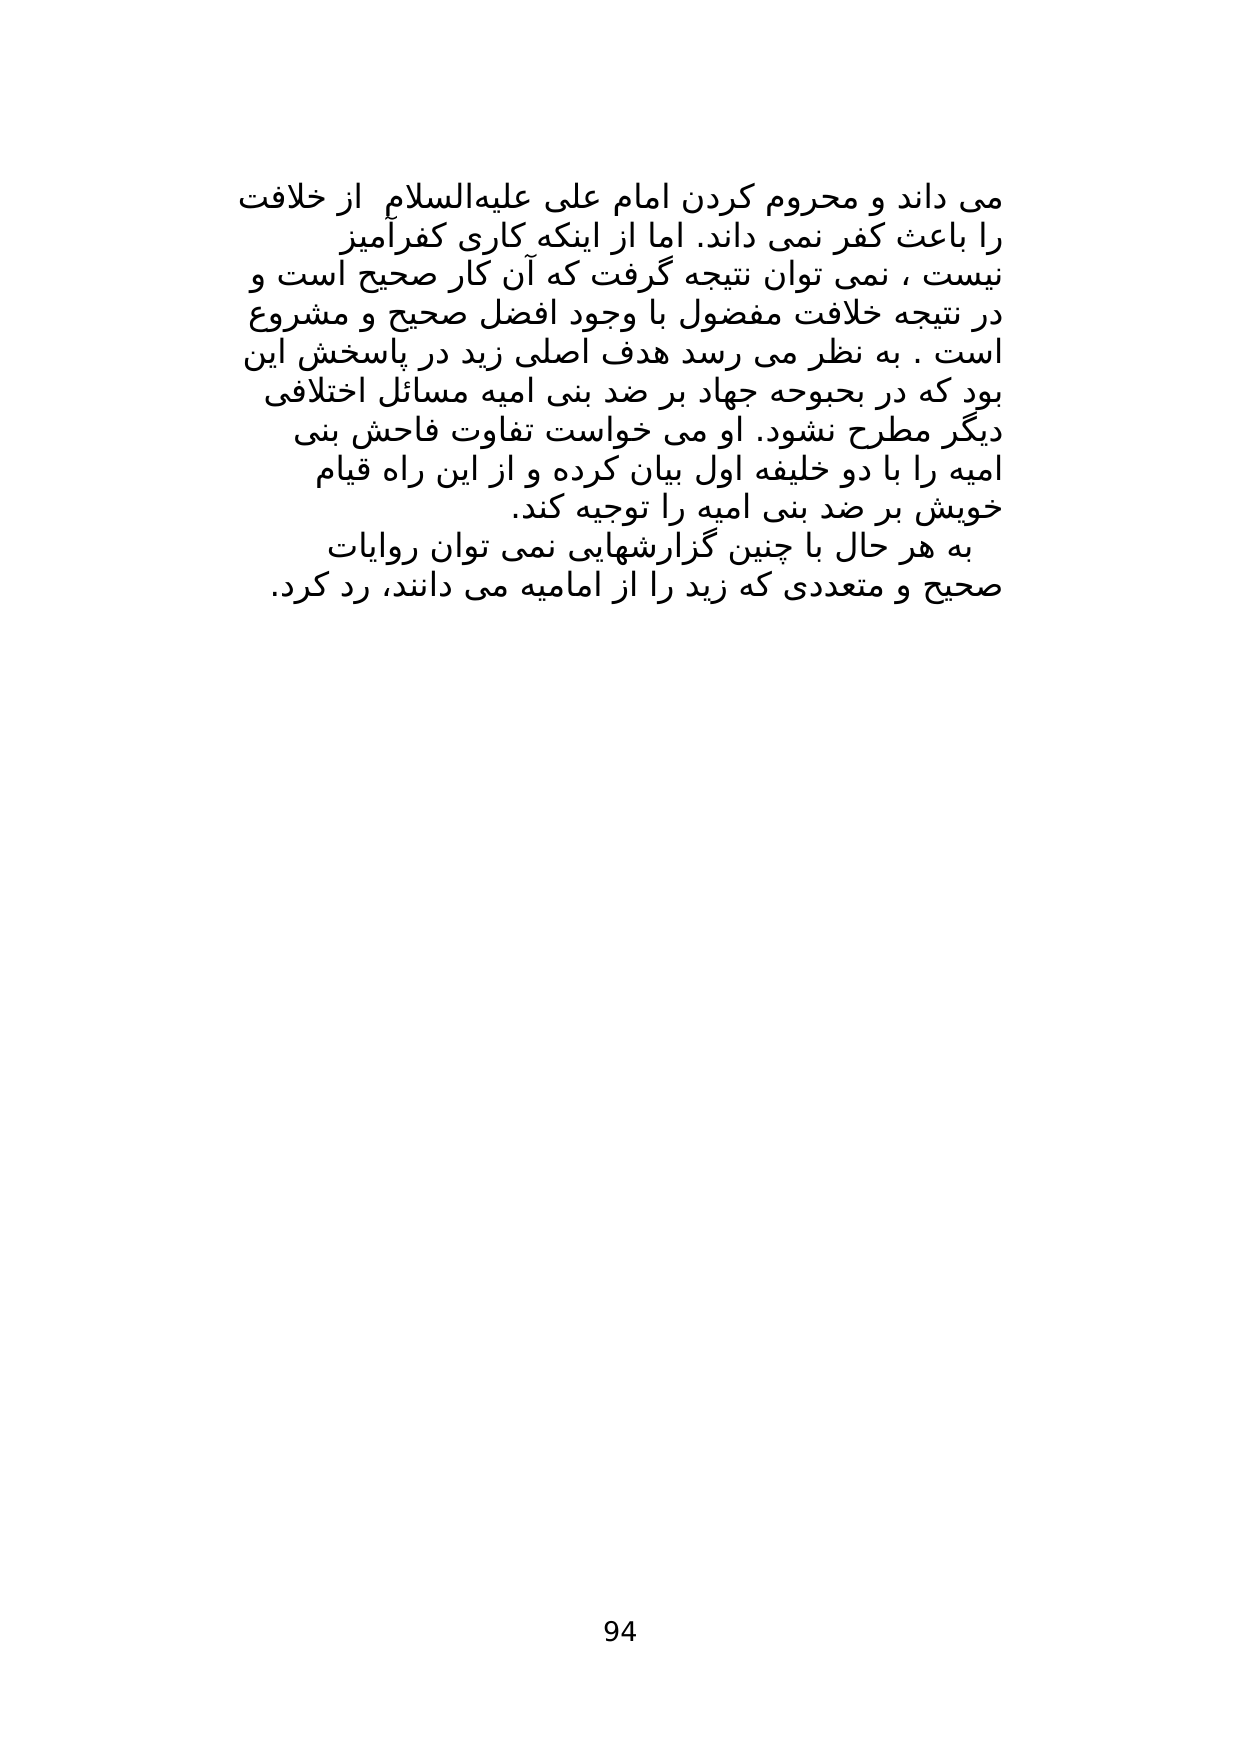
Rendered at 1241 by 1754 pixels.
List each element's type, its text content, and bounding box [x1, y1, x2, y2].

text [236, 177, 1004, 527]
text به هر حال با چنين گزارشهايى نمى توان روايات صحيح و متعددى كه زيد را از اماميه مى دانند، رد كرد. [236, 527, 1004, 604]
